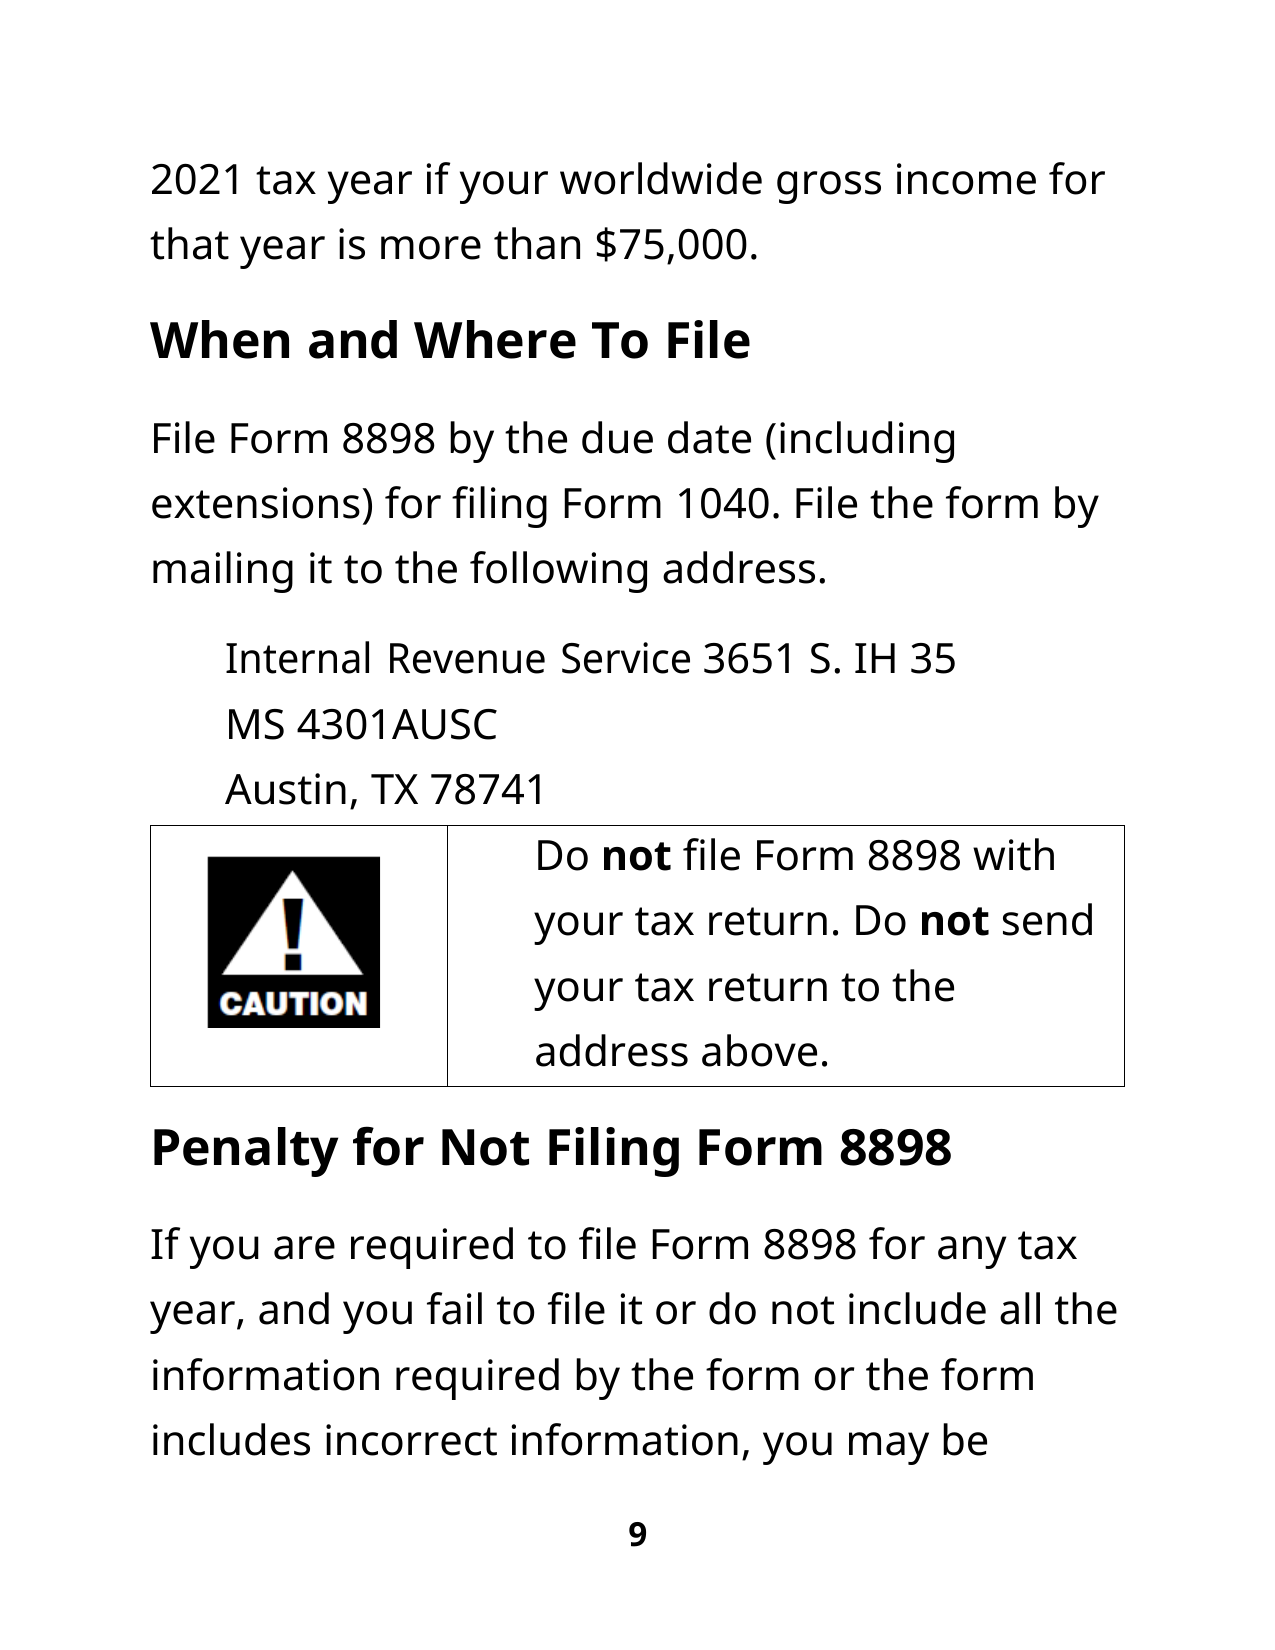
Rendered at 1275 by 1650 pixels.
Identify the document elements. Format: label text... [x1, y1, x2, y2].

list MS 4301AUSC [225, 694, 1125, 751]
text File Form 8898 by the due date (including extensions) for filing Form 1040. File the form by mailing it to the following address. [150, 409, 1125, 596]
table_header Do not file Form 8898 with your tax return. Do not send your tax return to the address above. [448, 826, 1124, 1086]
list Austin, TX 78741 [225, 760, 1125, 817]
subtitle When and Where To File [150, 305, 1125, 373]
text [150, 150, 1125, 272]
list Internal Revenue Service 3651 S. IH 35 [225, 629, 1125, 686]
subtitle Penalty for Not Filing Form 8898 [150, 1112, 1125, 1180]
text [150, 1215, 1125, 1467]
table_header [151, 826, 447, 1086]
